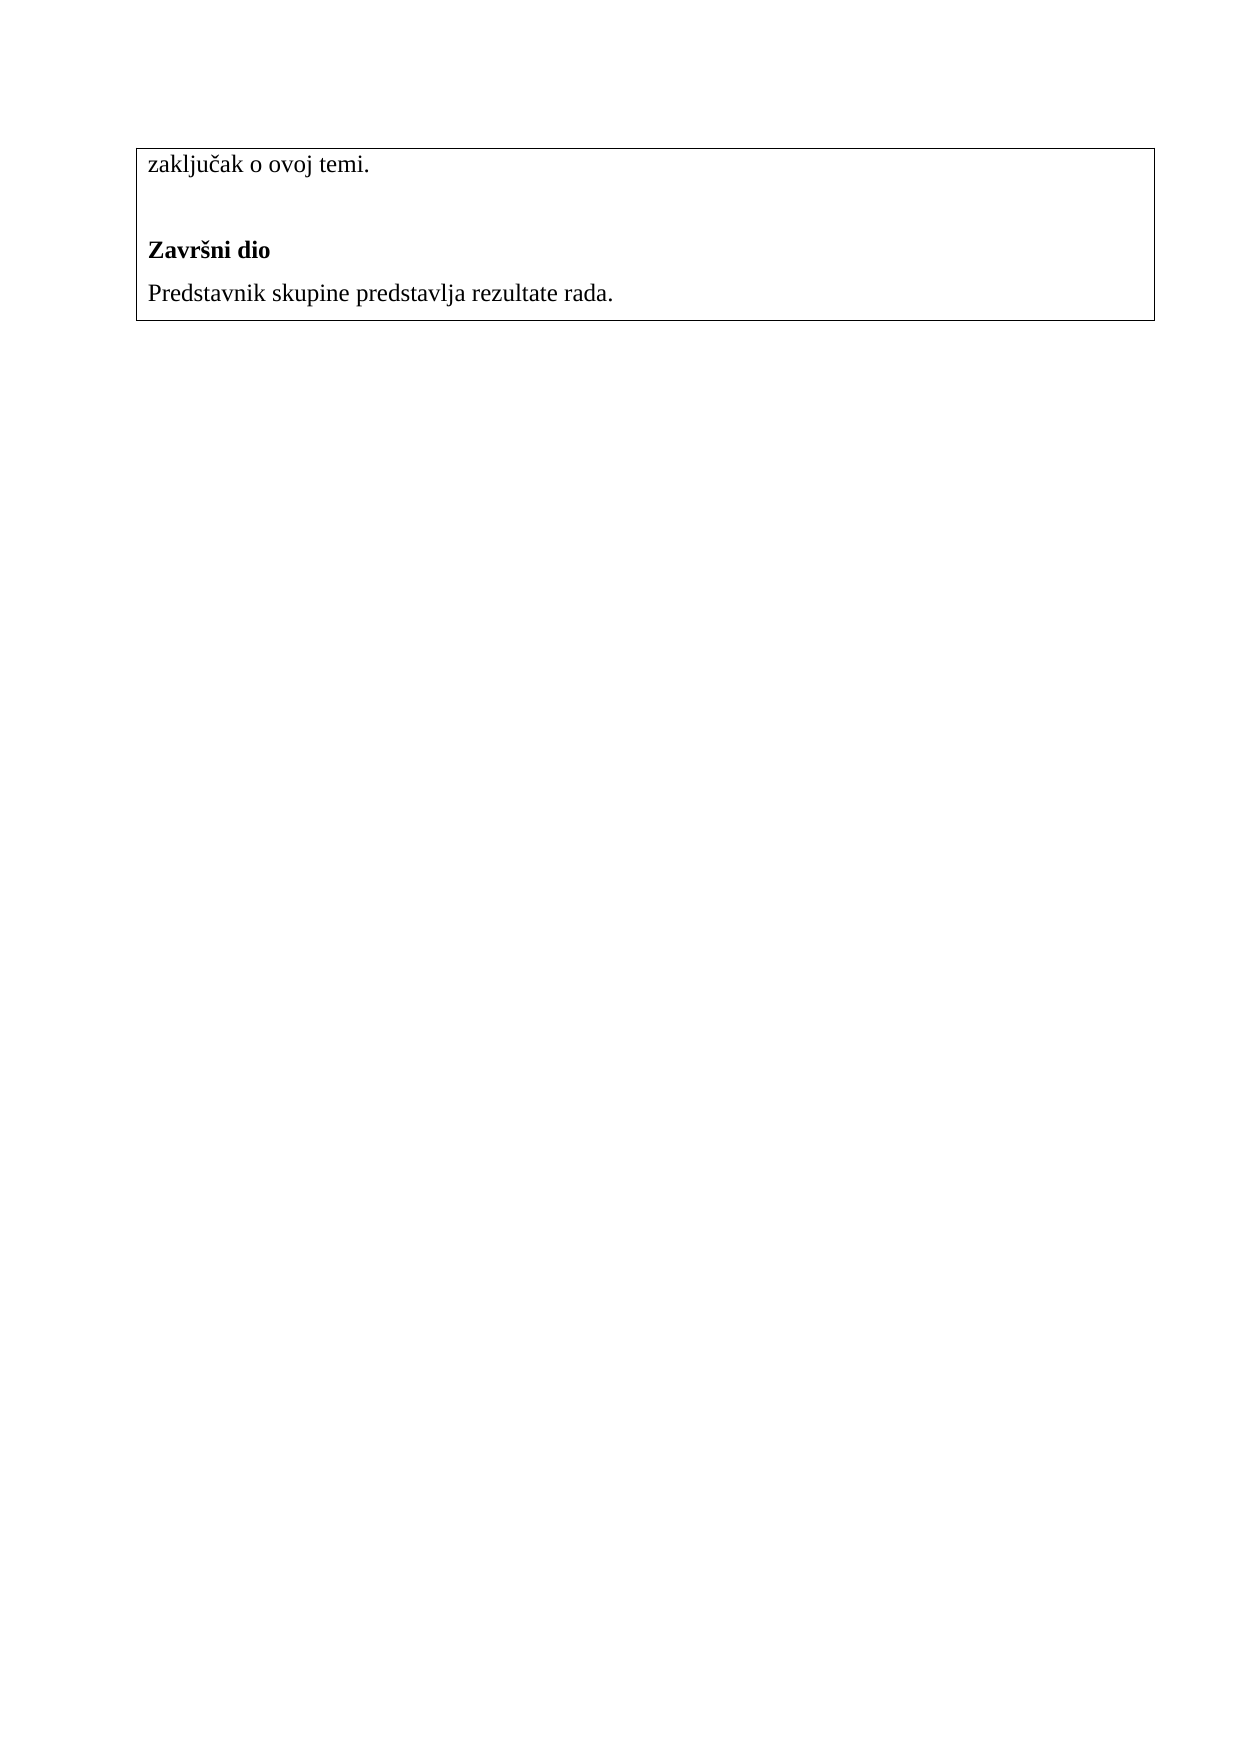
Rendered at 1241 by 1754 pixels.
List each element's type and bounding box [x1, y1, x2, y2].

table_cell [137, 149, 1154, 320]
